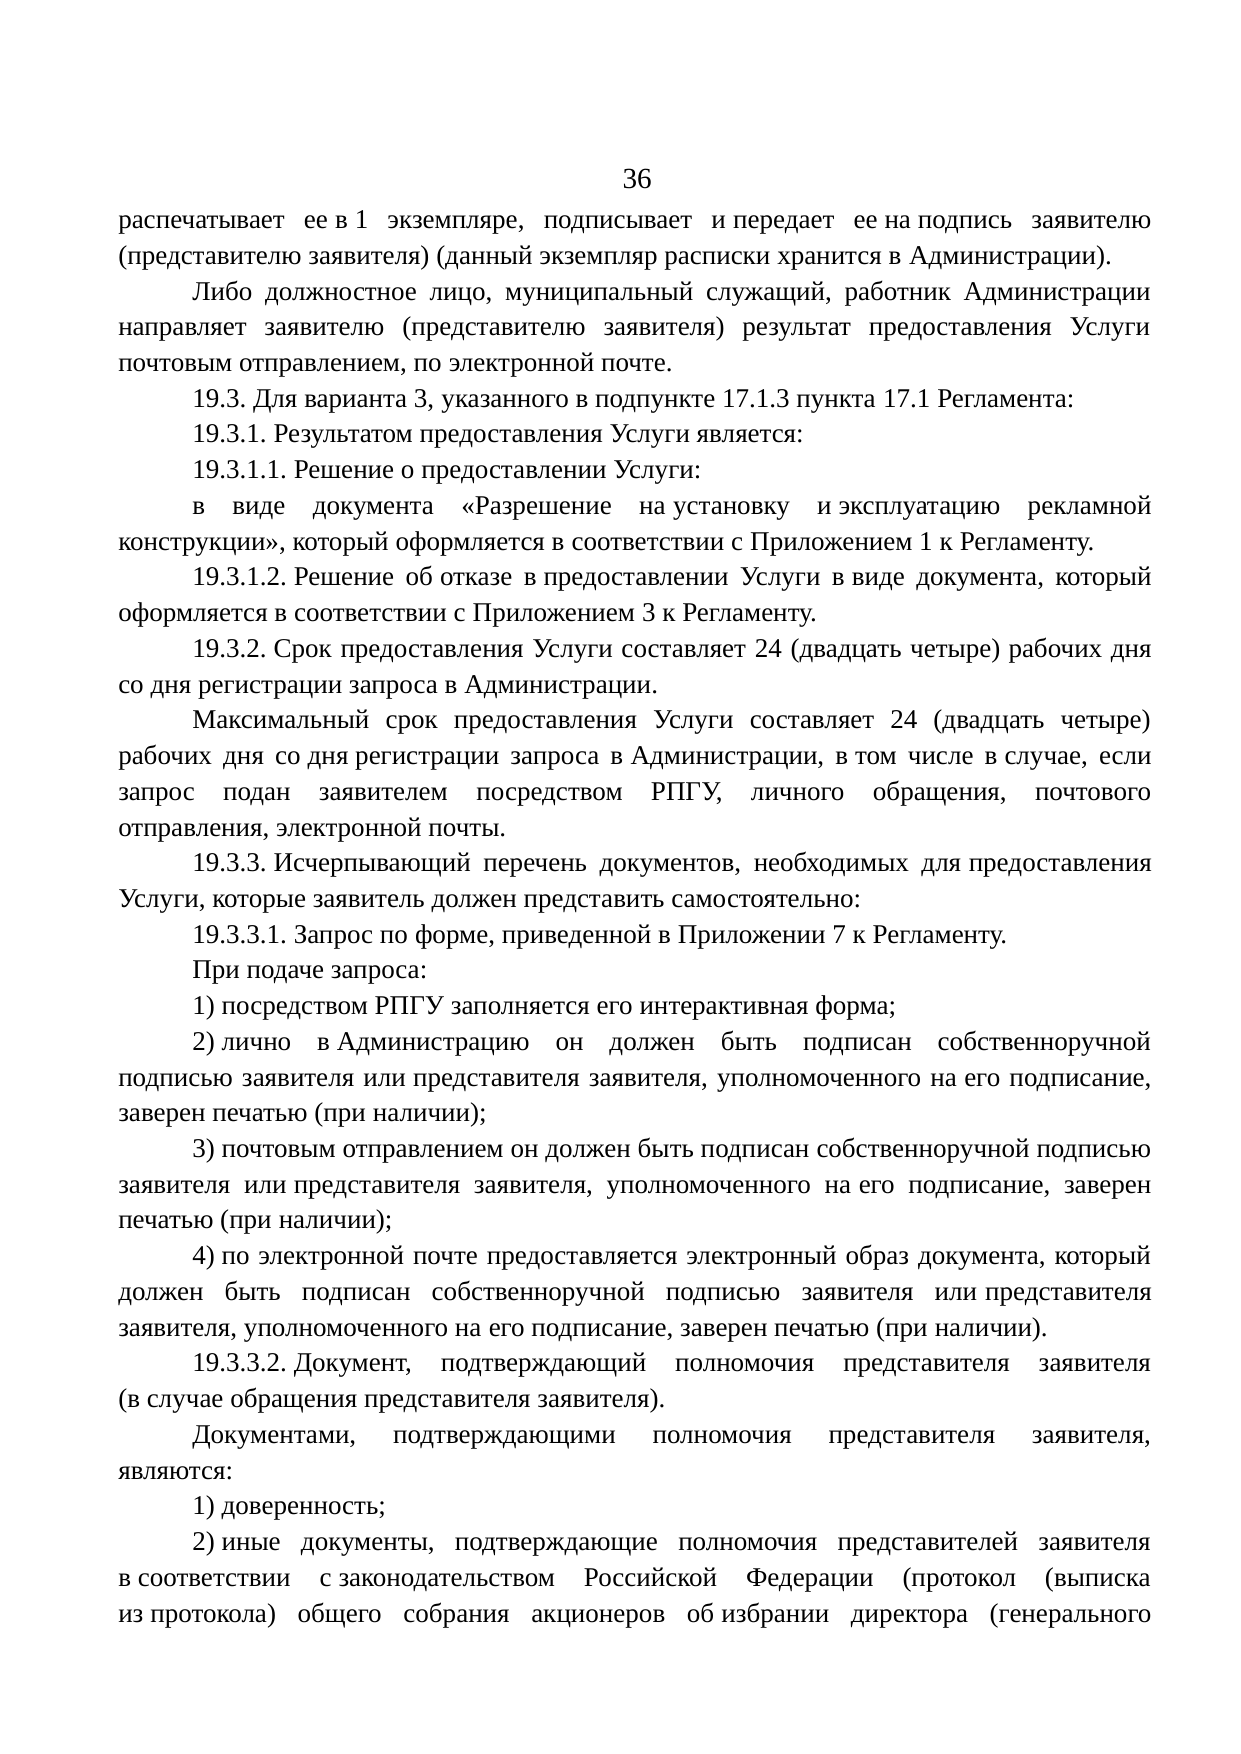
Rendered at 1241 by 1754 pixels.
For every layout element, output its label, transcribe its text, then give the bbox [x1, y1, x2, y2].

text Документами, подтверждающими полномочия представителя заявителя, являются: [118, 1418, 1152, 1485]
text Максимальный срок предоставления Услуги составляет 24 (двадцать четыре) рабочих дня со дня регистрации запроса в Администрации, в том числе в случае, если запрос подан заявителем посредством РПГУ, личного обращения, почтового отправления, электронной почты. [118, 703, 1152, 842]
text 19.3. Для варианта 3, указанного в подпункте 17.1.3 пункта 17.1 Регламента: [118, 382, 1152, 413]
text 1) доверенность; [118, 1489, 1152, 1521]
text При подаче запроса: [118, 953, 1152, 985]
text 19.3.1.1. Решение о предоставлении Услуги: [118, 453, 1152, 484]
text Либо должностное лицо, муниципальный служащий, работник Администрации направляет заявителю (представителю заявителя) результат предоставления Услуги почтовым отправлением, по электронной почте. [118, 275, 1152, 377]
text 19.3.3.2. Документ, подтверждающий полномочия представителя заявителя (в случае обращения представителя заявителя). [118, 1347, 1152, 1413]
text 19.3.2. Срок предоставления Услуги составляет 24 (двадцать четыре) рабочих дня со дня регистрации запроса в Администрации. [118, 632, 1152, 699]
text 1) посредством РПГУ заполняется его интерактивная форма; [118, 989, 1152, 1020]
text 3) почтовым отправлением он должен быть подписан собственноручной подписью заявителя или представителя заявителя, уполномоченного на его подписание, заверен печатью (при наличии); [118, 1132, 1152, 1235]
text 19.3.1. Результатом предоставления Услуги является: [118, 418, 1152, 449]
text 19.3.3. Исчерпывающий перечень документов, необходимых для предоставления Услуги, которые заявитель должен представить самостоятельно: [118, 846, 1152, 913]
text 2) лично в Администрацию он должен быть подписан собственноручной подписью заявителя или представителя заявителя, уполномоченного на его подписание, заверен печатью (при наличии); [118, 1025, 1152, 1128]
text в виде документа «Разрешение на установку и эксплуатацию рекламной конструкции», который оформляется в соответствии с Приложением 1 к Регламенту. [118, 489, 1152, 556]
text 19.3.3.1. Запрос по форме, приведенной в Приложении 7 к Регламенту. [118, 918, 1152, 949]
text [118, 203, 1152, 270]
text 19.3.1.2. Решение об отказе в предоставлении Услуги в виде документа, который оформляется в соответствии с Приложением 3 к Регламенту. [118, 561, 1152, 627]
text 4) по электронной почте предоставляется электронный образ документа, который должен быть подписан собственноручной подписью заявителя или представителя заявителя, уполномоченного на его подписание, заверен печатью (при наличии). [118, 1239, 1152, 1342]
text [118, 1525, 1152, 1628]
